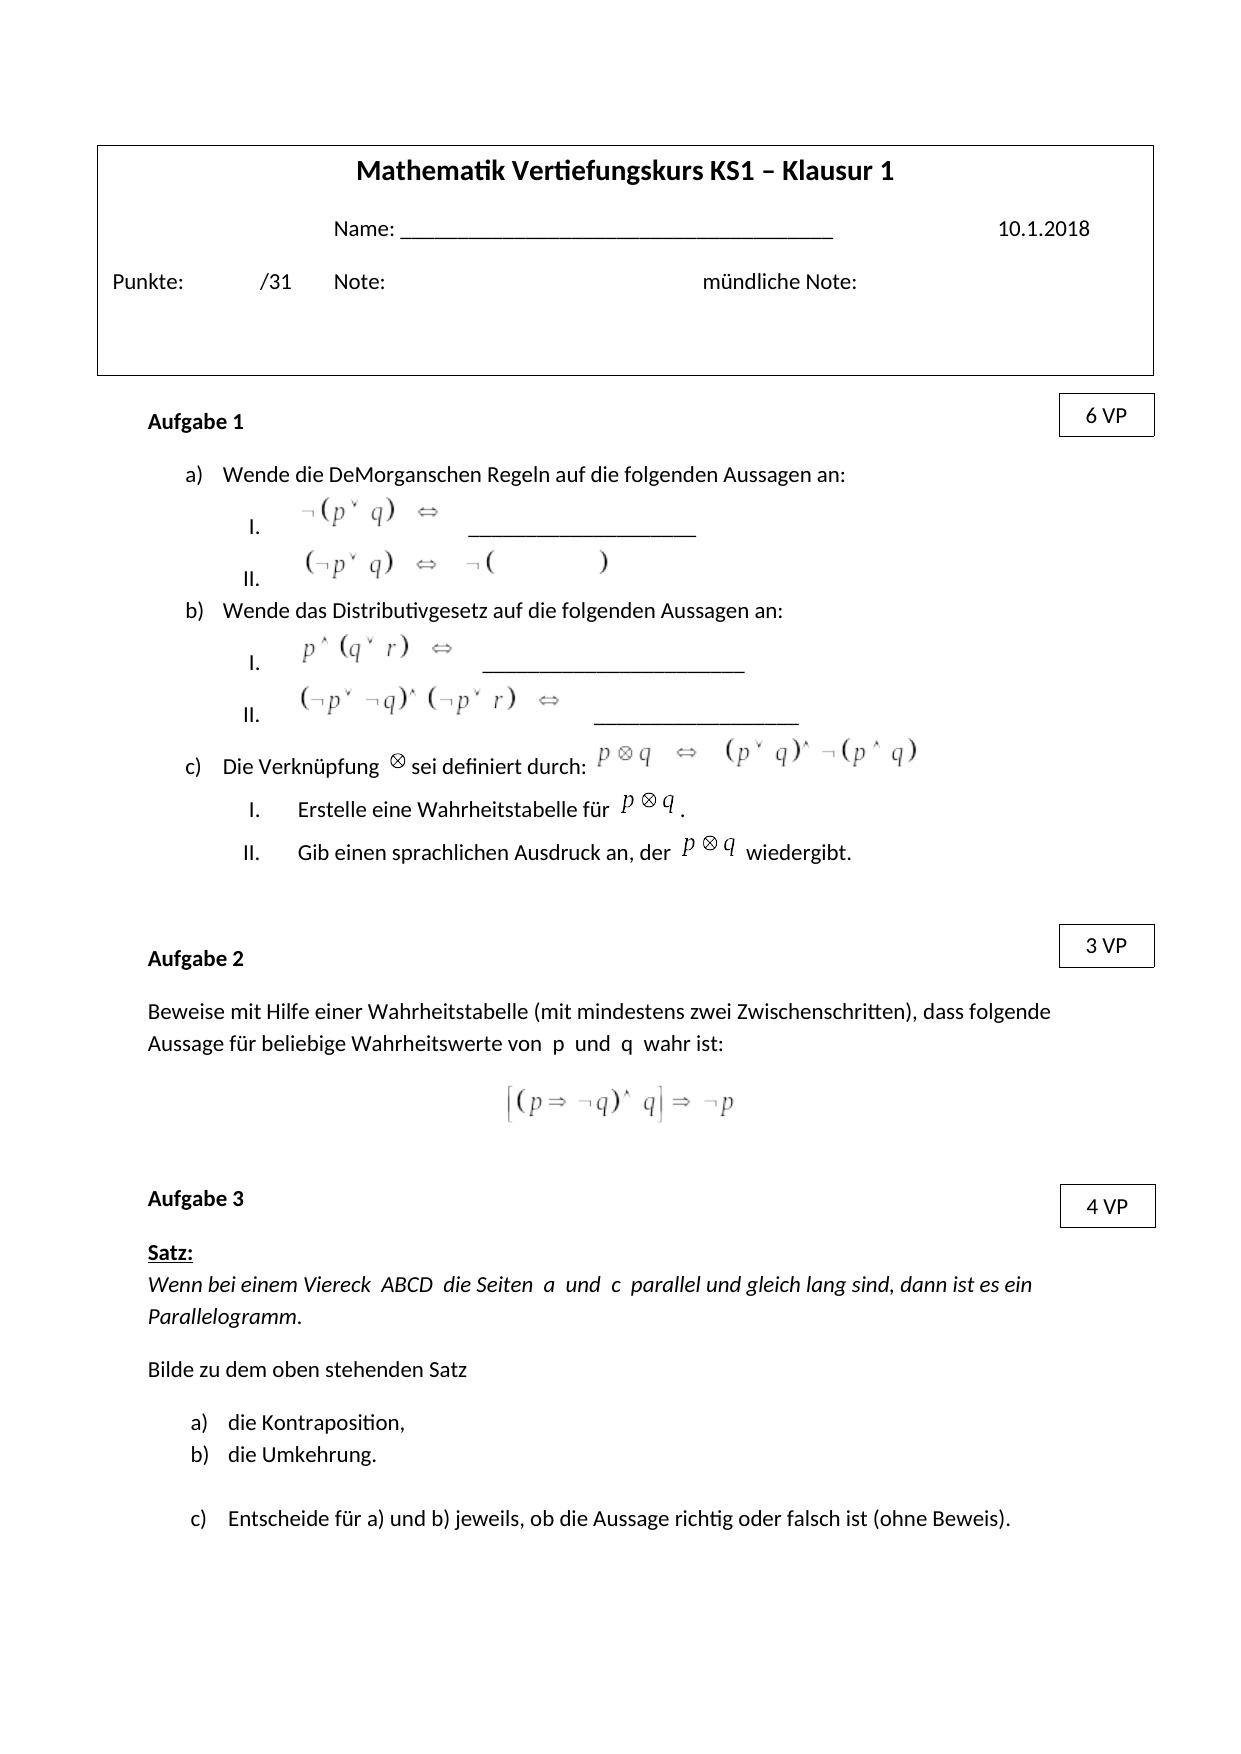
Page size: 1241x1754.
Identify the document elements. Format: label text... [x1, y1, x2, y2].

list Wende das Distributivgesetz auf die folgenden Aussagen an: [185, 596, 1092, 624]
list _______________________ [260, 628, 1092, 676]
text Aufgabe 1 [148, 407, 1059, 435]
list ____________________ [260, 492, 1092, 540]
list die Kontraposition, [190, 1408, 1092, 1436]
list Wende die DeMorganschen Regeln auf die folgenden Aussagen an: [185, 460, 1092, 488]
text Bilde zu dem oben stehenden Satz [148, 1355, 1092, 1383]
text Aufgabe 3 [148, 1184, 1060, 1213]
list Entscheide für a) und b) jeweils, ob die Aussage richtig oder falsch ist (ohne Beweis). [190, 1504, 1092, 1533]
text Aufgabe 2 [148, 944, 1092, 972]
text Satz: Wenn bei einem Viereck ABCD die Seiten a und c parallel und gleich lang sind, dann ist es ein Parallelogramm. [148, 1238, 1092, 1330]
list Gib einen sprachlichen Ausdruck an, der wiedergibt. [260, 827, 1092, 866]
text Beweise mit Hilfe einer Wahrheitstabelle (mit mindestens zwei Zwischenschritten), dass folgende Aussage für beliebige Wahrheitswerte von p und q wahr ist: [148, 997, 1092, 1057]
list __________________ [260, 680, 1092, 728]
list Erstelle eine Wahrheitstabelle für . [260, 784, 1092, 823]
list Die Verknüpfung sei definiert durch: [185, 732, 1092, 780]
list die Umkehrung. [190, 1440, 1092, 1500]
